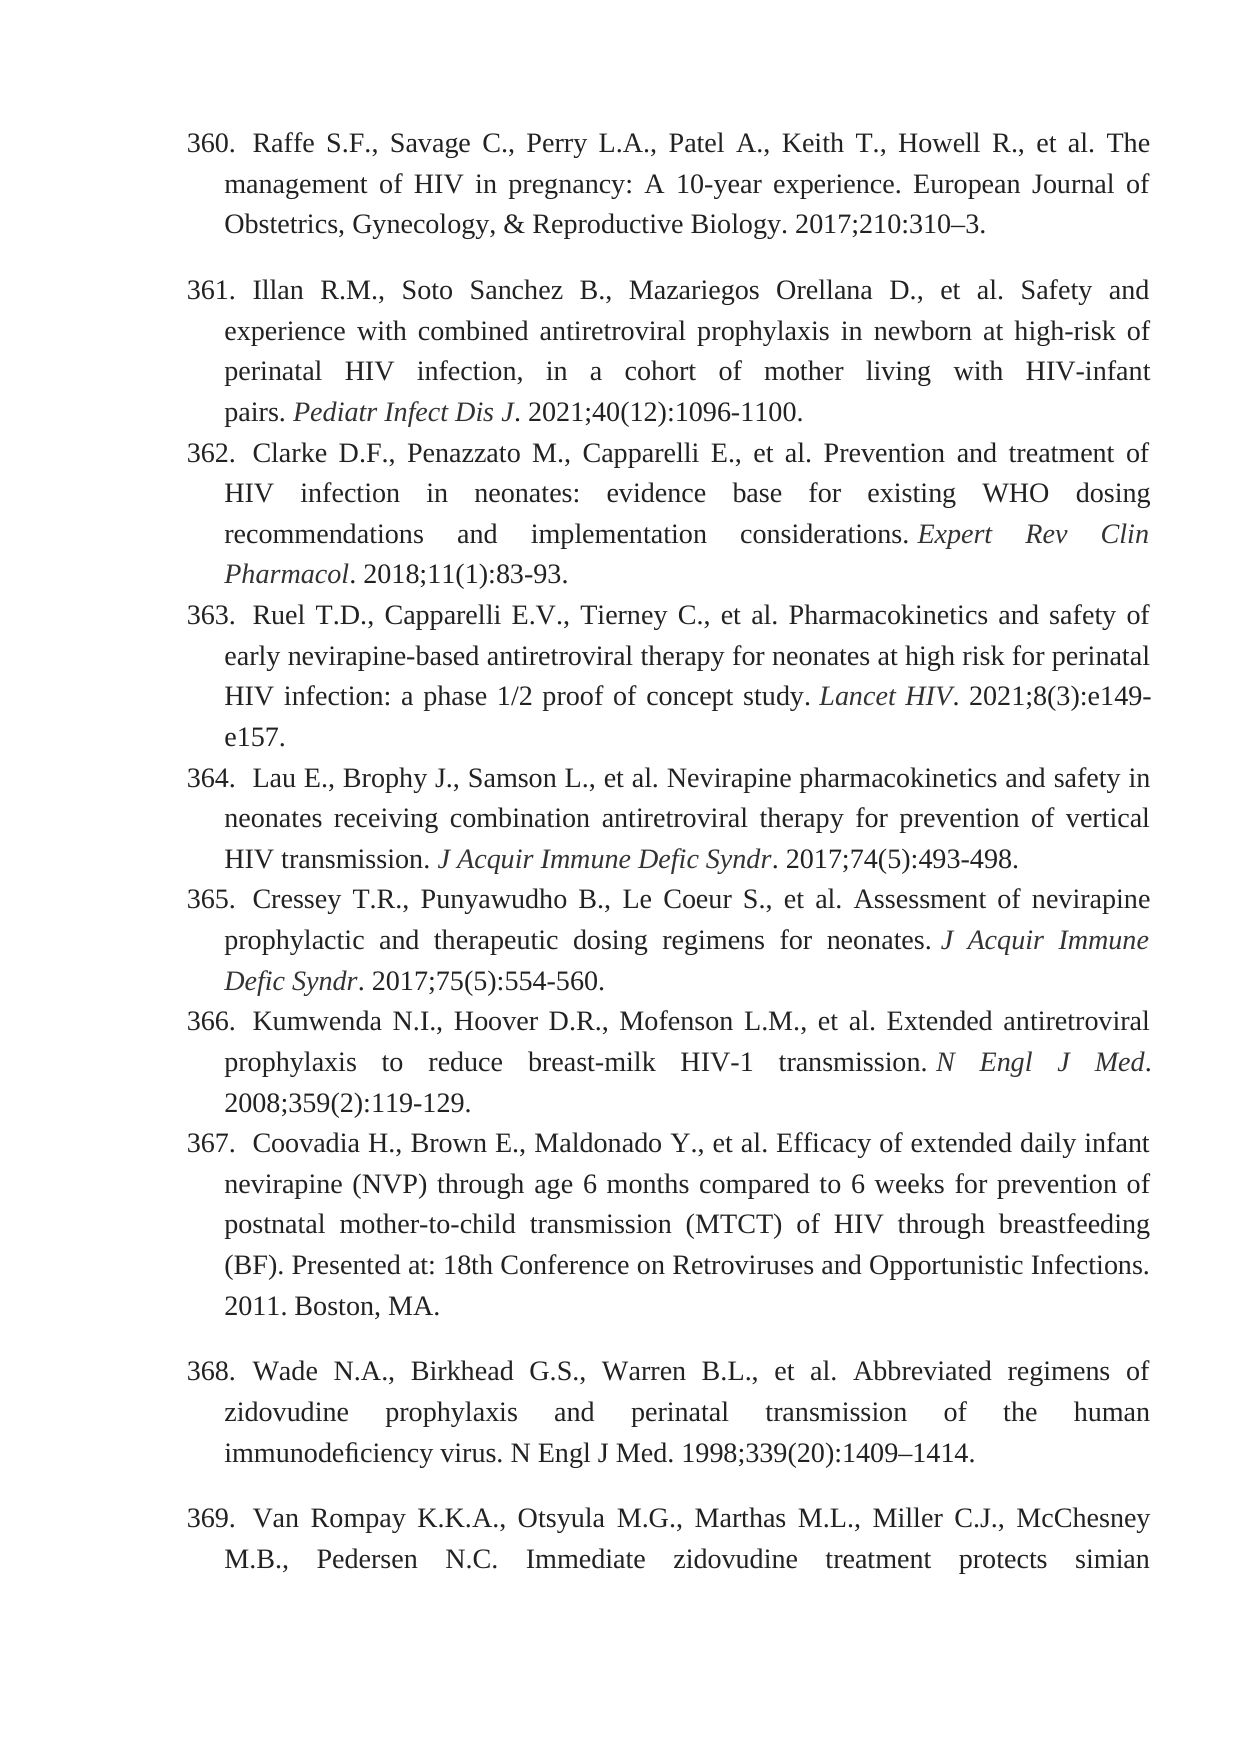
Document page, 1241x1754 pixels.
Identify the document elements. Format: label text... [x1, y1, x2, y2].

list Raffe S.F., Savage C., Perry L.A., Patel A., Keith T., Howell R., et al. The management of HIV in pregnancy: A 10-year experience. European Journal of Obstetrics, Gynecology, & Reproductive Biology. 2017;210:310–3. [187, 118, 1152, 240]
list Illan R.M., Soto Sanchez B., Mazariegos Orellana D., et al. Safety and experience with combined antiretroviral prophylaxis in newborn at high-risk of perinatal HIV infection, in a cohort of mother living with HIV-infant pairs. Pediatr Infect Dis J. 2021;40(12):1096-1100. [187, 265, 1152, 427]
list Clarke D.F., Penazzato M., Capparelli E., et al. Prevention and treatment of HIV infection in neonates: evidence base for existing WHO dosing recommendations and implementation considerations. Expert Rev Clin Pharmacol. 2018;11(1):83-93. [187, 427, 1152, 590]
list Kumwenda N.I., Hoover D.R., Mofenson L.M., et al. Extended antiretroviral prophylaxis to reduce breast-milk HIV-1 transmission. N Engl J Med. 2008;359(2):119-129. [187, 996, 1152, 1118]
list Cressey T.R., Punyawudho B., Le Coeur S., et al. Assessment of nevirapine prophylactic and therapeutic dosing regimens for neonates. J Acquir Immune Defic Syndr. 2017;75(5):554-560. [187, 874, 1152, 996]
list Ruel T.D., Capparelli E.V., Tierney C., et al. Pharmacokinetics and safety of early nevirapine-based antiretroviral therapy for neonates at high risk for perinatal HIV infection: a phase 1/2 proof of concept study. Lancet HIV. 2021;8(3):e149-e157. [187, 590, 1152, 752]
list Lau E., Brophy J., Samson L., et al. Nevirapine pharmacokinetics and safety in neonates receiving combination antiretroviral therapy for prevention of vertical HIV transmission. J Acquir Immune Defic Syndr. 2017;74(5):493-498. [187, 752, 1152, 874]
list Coovadia H., Brown E., Maldonado Y., et al. Efficacy of extended daily infant nevirapine (NVP) through age 6 months compared to 6 weeks for prevention of postnatal mother-to-child transmission (MTCT) of HIV through breastfeeding (BF). Presented at: 18th Conference on Retroviruses and Opportunistic Infections. 2011. Boston, MA. [187, 1118, 1152, 1321]
list Wade N.A., Birkhead G.S., Warren B.L., et al. Abbreviated regimens of zidovudine prophylaxis and perinatal transmission of the human immunodeﬁciency virus. N Engl J Med. 1998;339(20):1409–1414. [187, 1346, 1152, 1468]
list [187, 1493, 1152, 1574]
